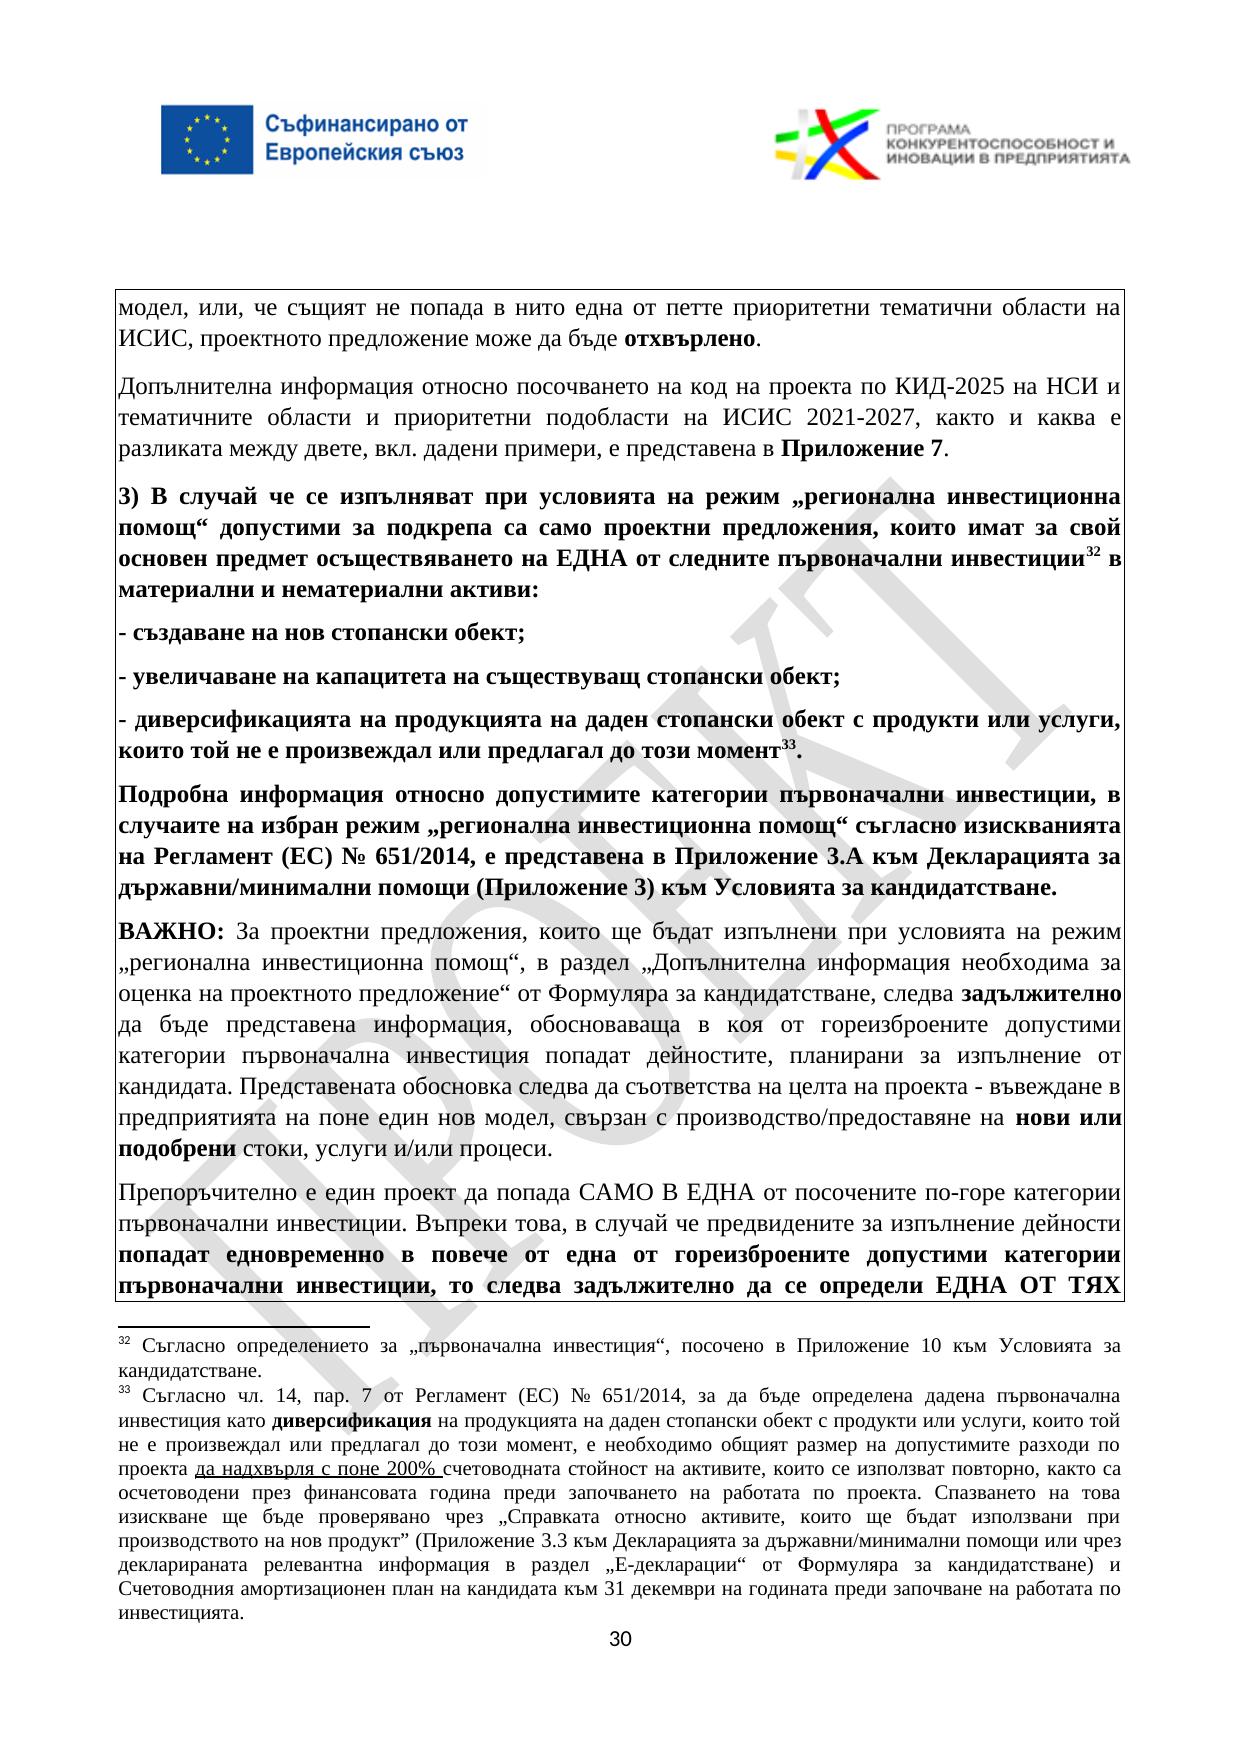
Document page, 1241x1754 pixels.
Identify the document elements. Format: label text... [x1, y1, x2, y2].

text Допълнителна информация относно посочването на код на проекта по КИД-2025 на НСИ и тематичните области и приоритетни подобласти на ИСИС 2021-2027, както и каква е разликата между двете, вкл. дадени примери, е представена в Приложение 7. [116, 368, 1124, 462]
text - създаване на нов стопански обект; [116, 614, 1124, 646]
picture [157, 101, 488, 179]
text 3) В случай че се изпълняват при условията на режим „регионална инвестиционна помощ“ допустими за подкрепа са само проектни предложения, които имат за свой основен предмет осъществяването на ЕДНА от следните първоначални инвестиции в материални и нематериални активи: [116, 478, 1124, 603]
text ВАЖНО: За проектни предложения, които ще бъдат изпълнени при условията на режим „регионална инвестиционна помощ“, в раздел „Допълнителна информация необходима за оценка на проектното предложение“ от Формуляра за кандидатстване, следва задължително да бъде представена информация, обосноваваща в коя от гореизброените допустими категории първоначална инвестиция попадат дейностите, планирани за изпълнение от кандидата. Представената обосновка следва да съответства на целта на проекта - въвеждане в предприятията на поне един нов модел, свързан с производство/предоставяне на нови или подобрени стоки, услуги и/или процеси. [116, 913, 1124, 1162]
text - диверсификацията на продукцията на даден стопански обект с продукти или услуги, които той не е произвеждал или предлагал до този момент. [116, 701, 1124, 764]
picture [773, 101, 1134, 189]
text - увеличаване на капацитета на съществуващ стопански обект; [116, 658, 1124, 690]
text Подробна информация относно допустимите категории първоначални инвестиции, в случаите на избран режим „регионална инвестиционна помощ“ съгласно изискванията на Регламент (ЕС) № 651/2014, е представена в Приложение 3.А към Декларацията за държавни/минимални помощи (Приложение 3) към Условията за кандидатстване. [116, 776, 1124, 901]
